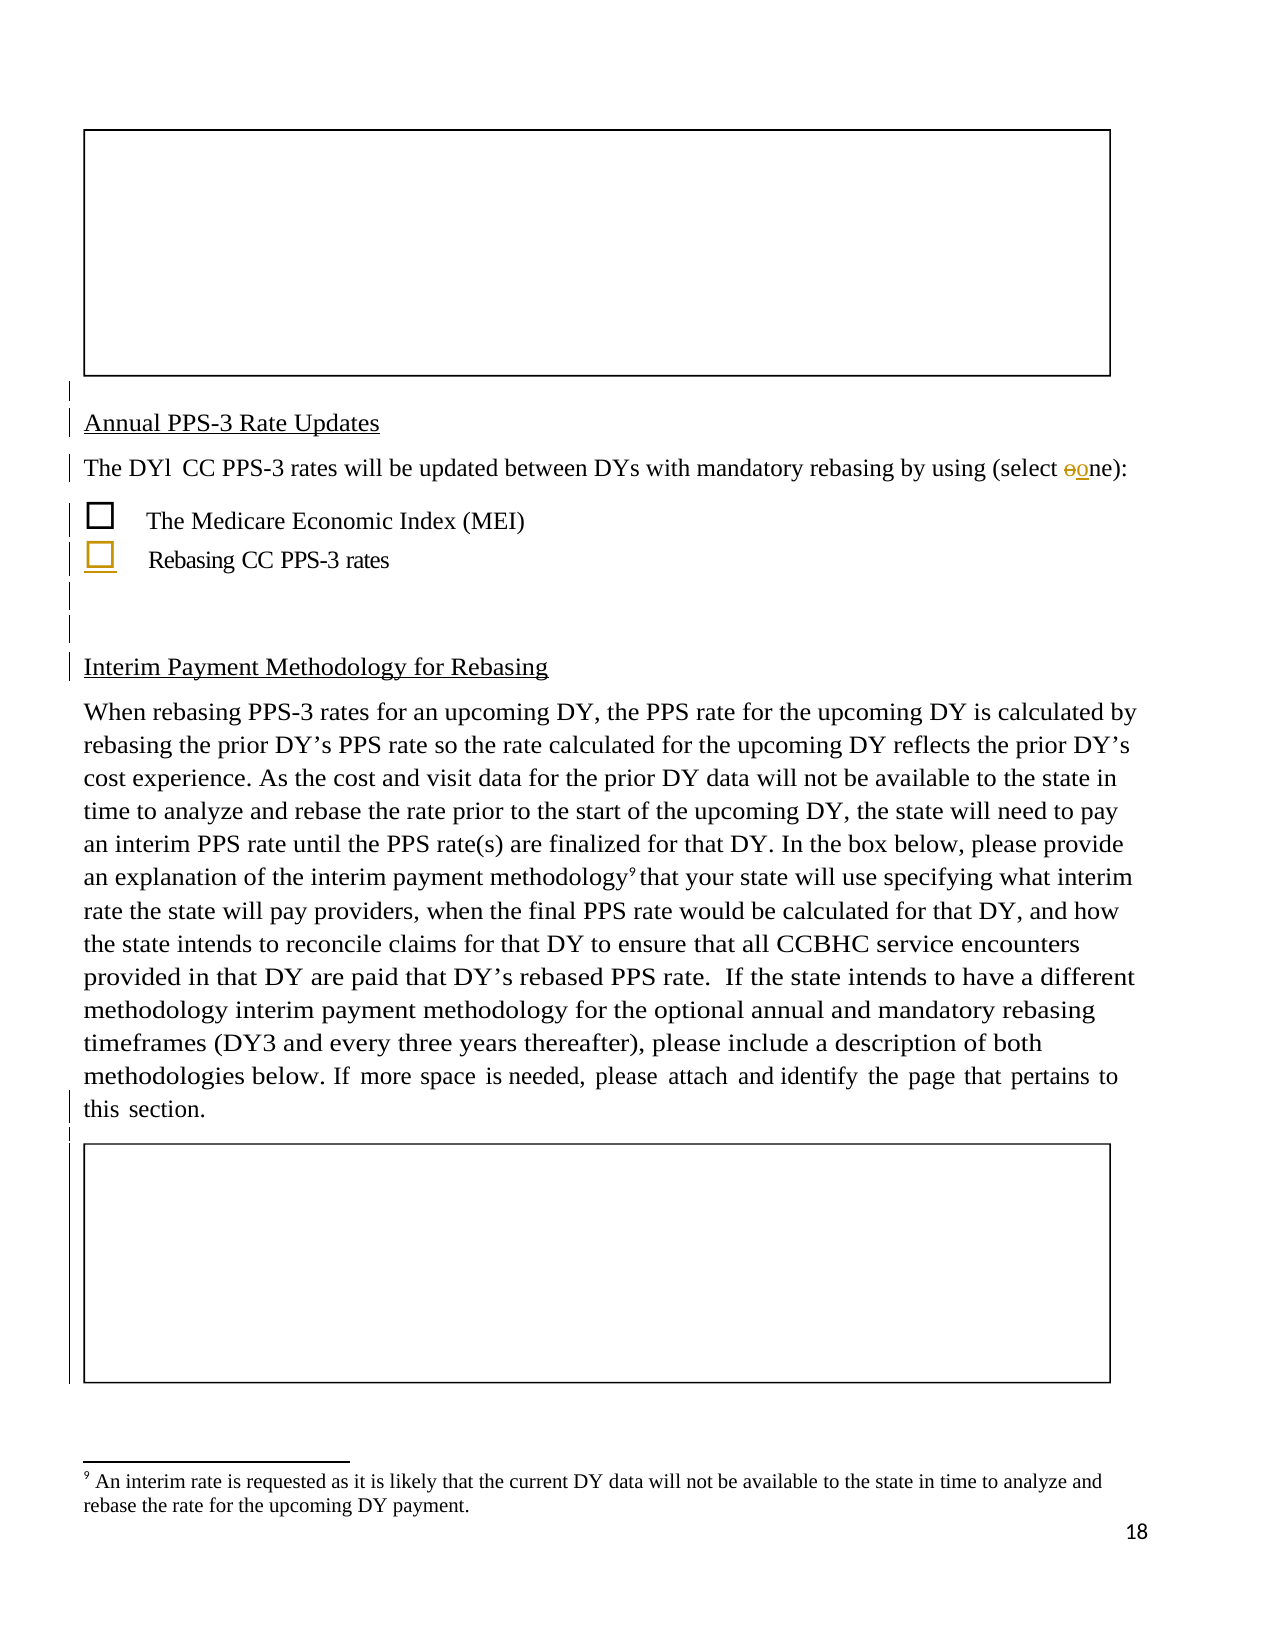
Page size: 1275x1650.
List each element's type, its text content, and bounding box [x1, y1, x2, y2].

text When rebasing PPS-3 rates for an upcoming DY, the PPS rate for the upcoming DY is calculated by rebasing the prior DY’s PPS rate so the rate calculated for the upcoming DY reflects the prior DY’s cost experience. As the cost and visit data for the prior DY data will not be available to the state in time to analyze and rebase the rate prior to the start of the upcoming DY, the state will need to pay an interim PPS rate until the PPS rate(s) are finalized for that DY. In the box below, please provide an explanation of the interim payment methodology that your state will use specifying what interim rate the state will pay providers, when the final PPS rate would be calculated for that DY, and how the state intends to reconcile claims for that DY to ensure that all CCBHC service encounters provided in that DY are paid that DY’s rebased PPS rate. If the state intends to have a different methodology interim payment methodology for the optional annual and mandatory rebasing timeframes (DY3 and every three years thereafter), please include a description of both methodologies below. If more space is needed, please attach and identify the page that pertains to this section. [83, 697, 1148, 1123]
list The Medicare Economic Index (MEI) [83, 503, 1148, 537]
text Interim Payment Methodology for Rebasing [83, 652, 1148, 681]
list Rebasing CC PPS-3 rates [83, 542, 1148, 576]
text The DYl CC PPS-3 rates will be updated between DYs with mandatory rebasing by using (select ne): [83, 453, 1213, 482]
text Annual PPS-3 Rate Updates [83, 408, 1148, 437]
